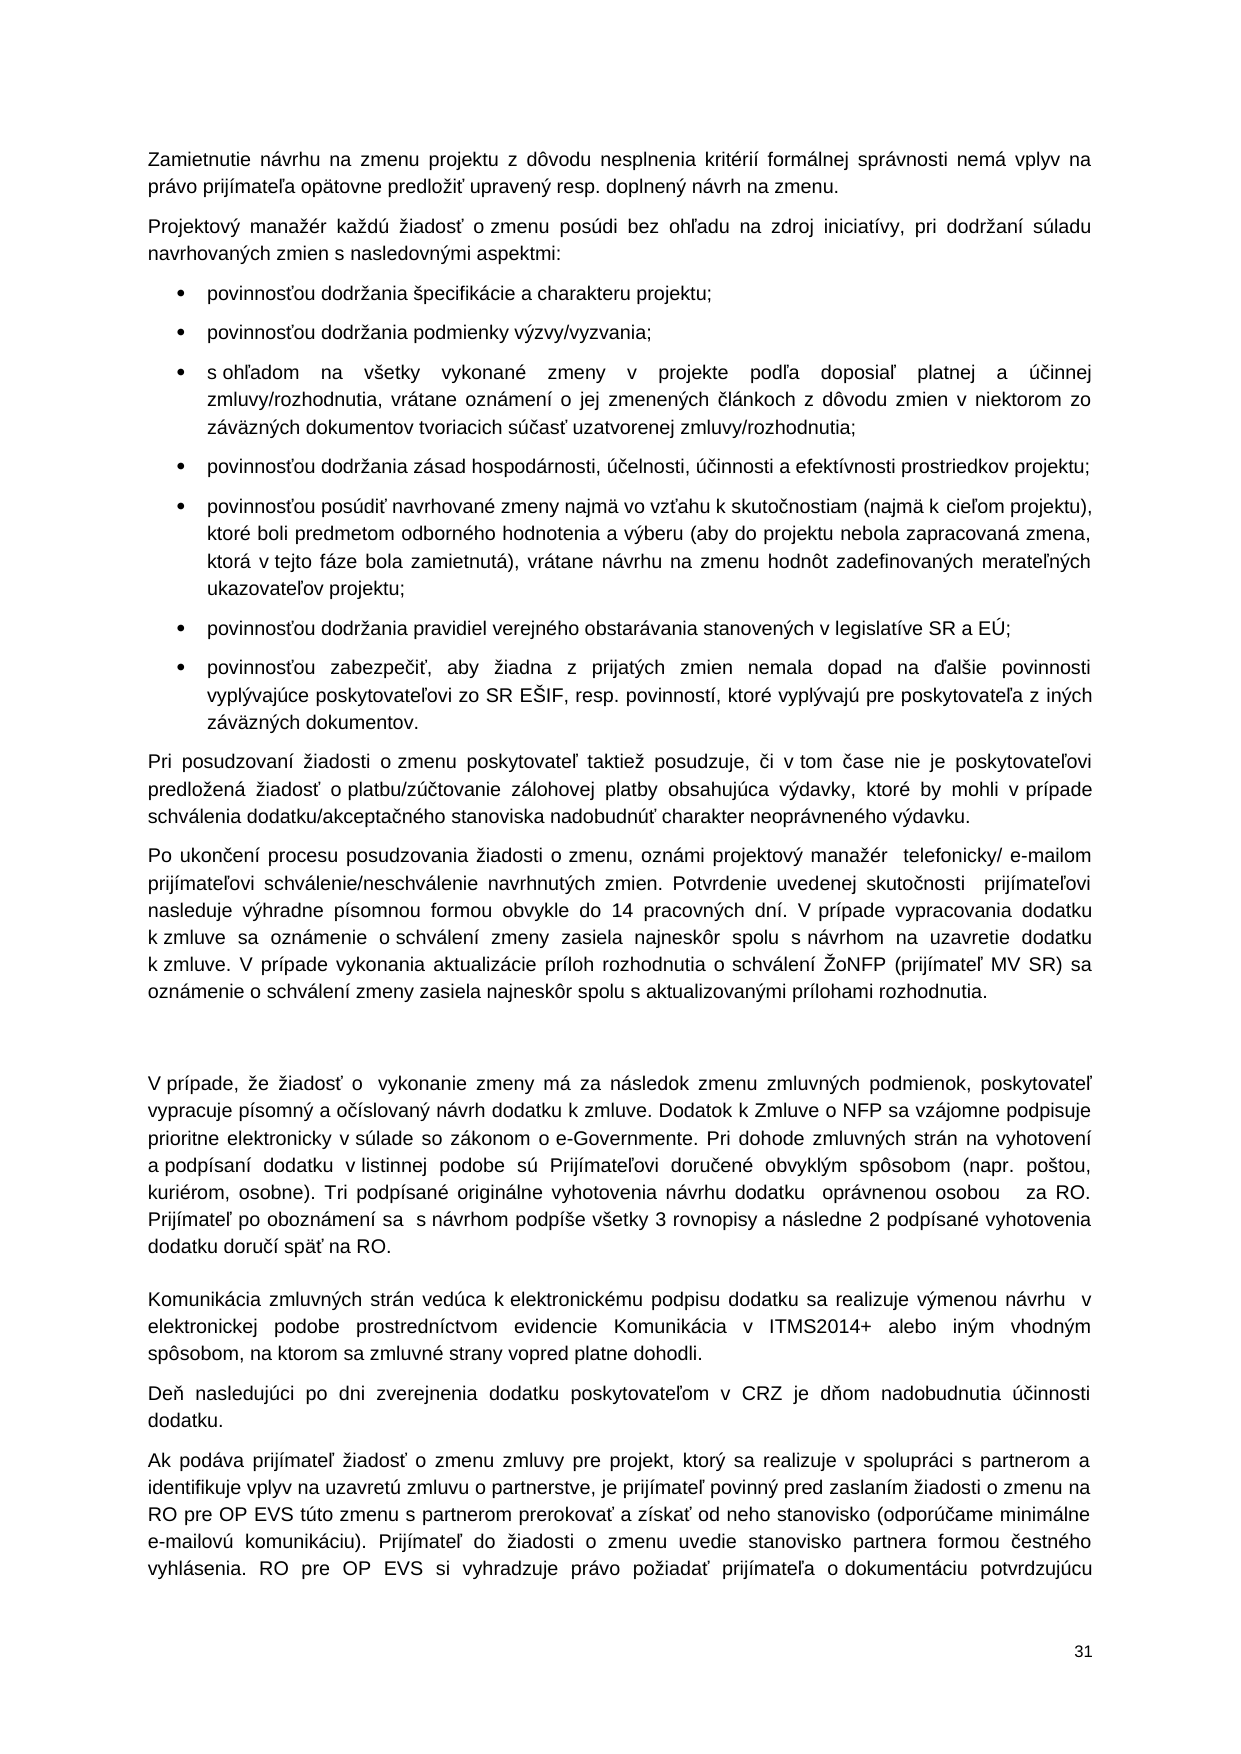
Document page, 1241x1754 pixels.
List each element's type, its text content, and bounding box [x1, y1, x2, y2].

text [148, 1448, 1092, 1580]
text Projektový manažér každú žiadosť o zmenu posúdi bez ohľadu na zdroj iniciatívy, pri dodržaní súladu navrhovaných zmien s nasledovnými aspektmi: [148, 214, 1092, 264]
list povinnosťou dodržania pravidiel verejného obstarávania stanovených v legislatíve SR a EÚ; [177, 616, 1092, 639]
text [148, 148, 1092, 198]
text Deň nasledujúci po dni zverejnenia dodatku poskytovateľom v CRZ je dňom nadobudnutia účinnosti dodatku. [148, 1382, 1092, 1431]
list s ohľadom na všetky vykonané zmeny v projekte podľa doposiaľ platnej a účinnej zmluvy/rozhodnutia, vrátane oznámení o jej zmenených článkoch z dôvodu zmien v niektorom zo záväzných dokumentov tvoriacich súčasť uzatvorenej zmluvy/rozhodnutia; [177, 361, 1092, 438]
list povinnosťou dodržania podmienky výzvy/vyzvania; [177, 321, 1092, 344]
text Komunikácia zmluvných strán vedúca k elektronickému podpisu dodatku sa realizuje výmenou návrhu v elektronickej podobe prostredníctvom evidencie Komunikácia v ITMS2014+ alebo iným vhodným spôsobom, na ktorom sa zmluvné strany vopred platne dohodli. [148, 1287, 1092, 1364]
list povinnosťou dodržania špecifikácie a charakteru projektu; [177, 281, 1092, 304]
list povinnosťou zabezpečiť, aby žiadna z prijatých zmien nemala dopad na ďalšie povinnosti vyplývajúce poskytovateľovi zo SR EŠIF, resp. povinností, ktoré vyplývajú pre poskytovateľa z iných záväzných dokumentov. [177, 656, 1092, 733]
text Pri posudzovaní žiadosti o zmenu poskytovateľ taktiež posudzuje, či v tom čase nie je poskytovateľovi predložená žiadosť o platbu/zúčtovanie zálohovej platby obsahujúca výdavky, ktoré by mohli v prípade schválenia dodatku/akceptačného stanoviska nadobudnúť charakter neoprávneného výdavku. [148, 750, 1092, 827]
list povinnosťou dodržania zásad hospodárnosti, účelnosti, účinnosti a efektívnosti prostriedkov projektu; [177, 455, 1092, 478]
text Po ukončení procesu posudzovania žiadosti o zmenu, oznámi projektový manažér telefonicky/ e-mailom prijímateľovi schválenie/neschválenie navrhnutých zmien. Potvrdenie uvedenej skutočnosti prijímateľovi nasleduje výhradne písomnou formou obvykle do 14 pracovných dní. V prípade vypracovania dodatku k zmluve sa oznámenie o schválení zmeny zasiela najneskôr spolu s návrhom na uzavretie dodatku k zmluve. V prípade vykonania aktualizácie príloh rozhodnutia o schválení ŽoNFP (prijímateľ MV SR) sa oznámenie o schválení zmeny zasiela najneskôr spolu s aktualizovanými prílohami rozhodnutia. [148, 844, 1092, 1003]
text V prípade, že žiadosť o vykonanie zmeny má za následok zmenu zmluvných podmienok, poskytovateľ vypracuje písomný a očíslovaný návrh dodatku k zmluve. Dodatok k Zmluve o NFP sa vzájomne podpisuje prioritne elektronicky v súlade so zákonom o e-Governmente. Pri dohode zmluvných strán na vyhotovení a podpísaní dodatku v listinnej podobe sú Prijímateľovi doručené obvyklým spôsobom (napr. poštou, kuriérom, osobne). Tri podpísané originálne vyhotovenia návrhu dodatku oprávnenou osobou za RO. Prijímateľ po oboznámení sa s návrhom podpíše všetky 3 rovnopisy a následne 2 podpísané vyhotovenia dodatku doručí späť na RO. [148, 1072, 1092, 1258]
list povinnosťou posúdiť navrhované zmeny najmä vo vzťahu k skutočnostiam (najmä k cieľom projektu), ktoré boli predmetom odborného hodnotenia a výberu (aby do projektu nebola zapracovaná zmena, ktorá v tejto fáze bola zamietnutá), vrátane návrhu na zmenu hodnôt zadefinovaných merateľných ukazovateľov projektu; [177, 495, 1092, 599]
